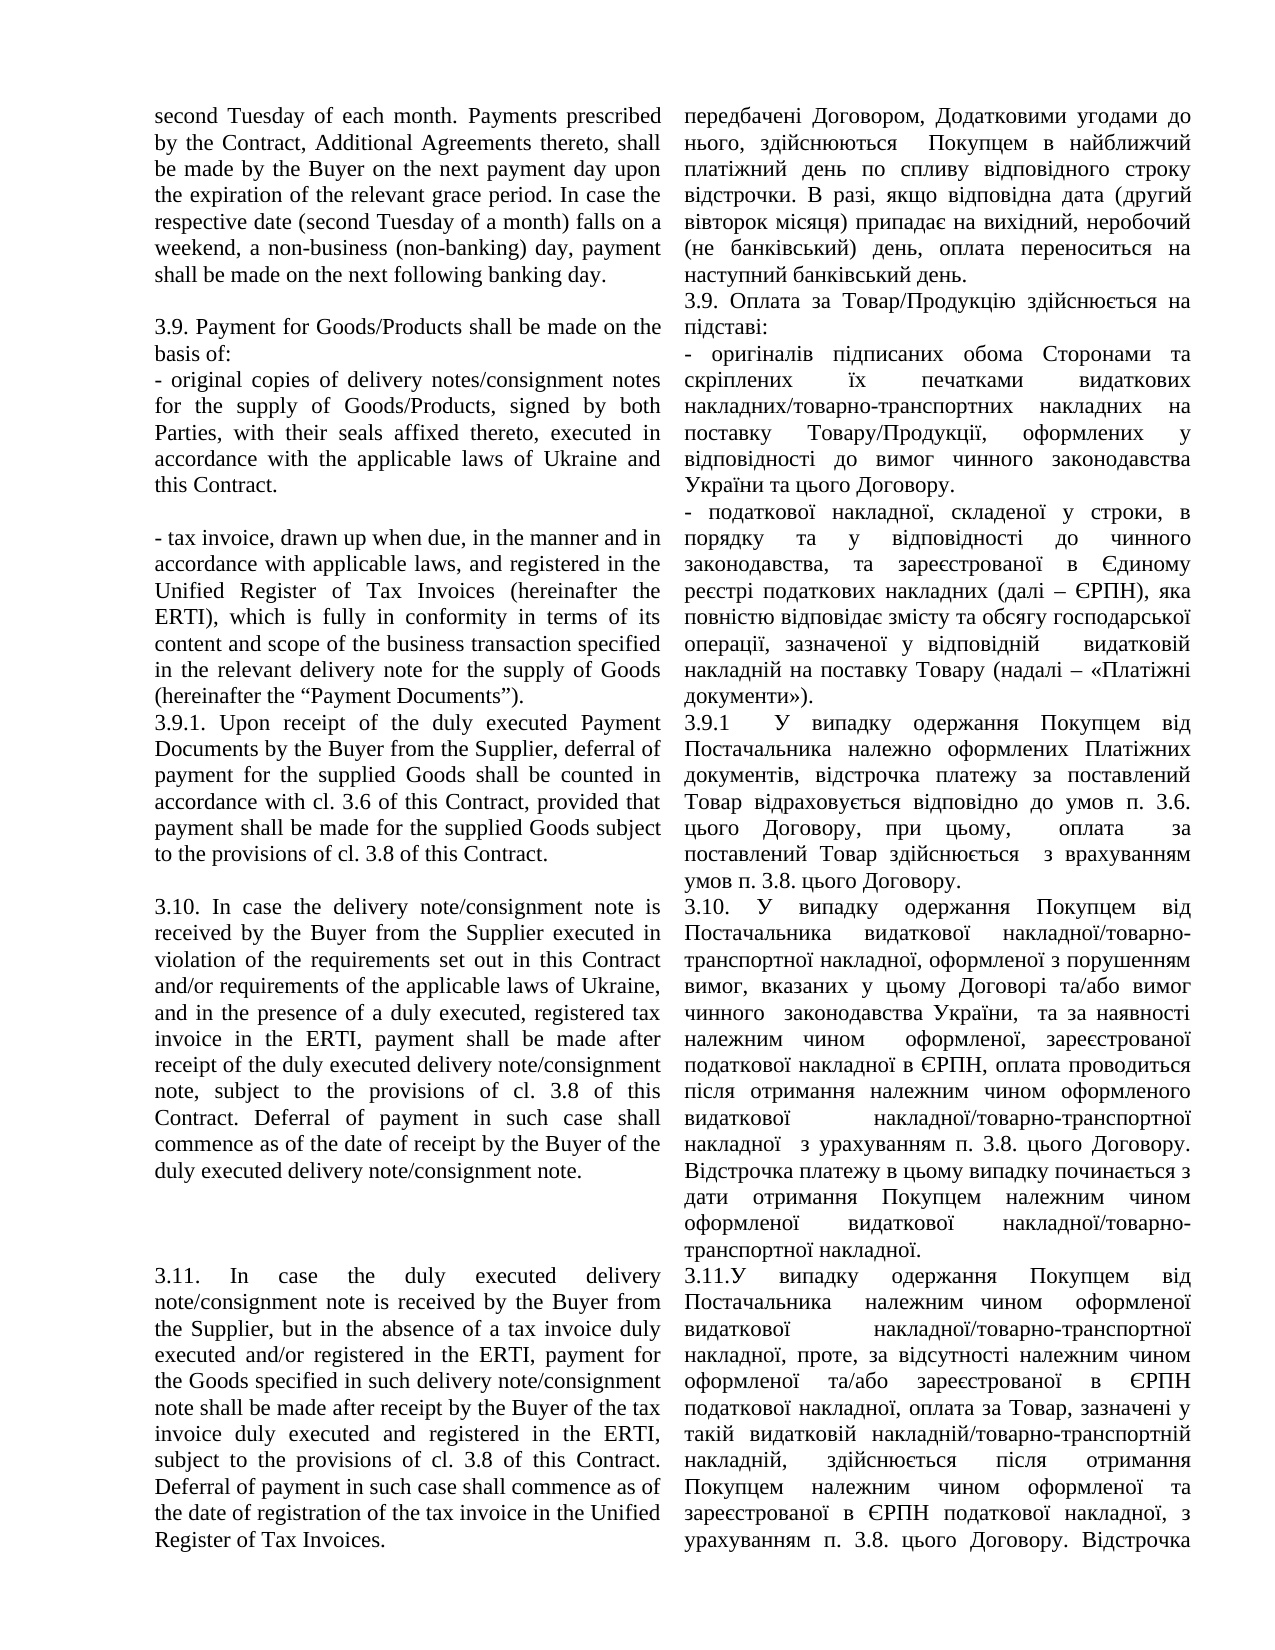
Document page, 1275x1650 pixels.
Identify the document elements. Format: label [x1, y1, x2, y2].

table_cell [673, 103, 1203, 1552]
table_cell [143, 103, 673, 1552]
